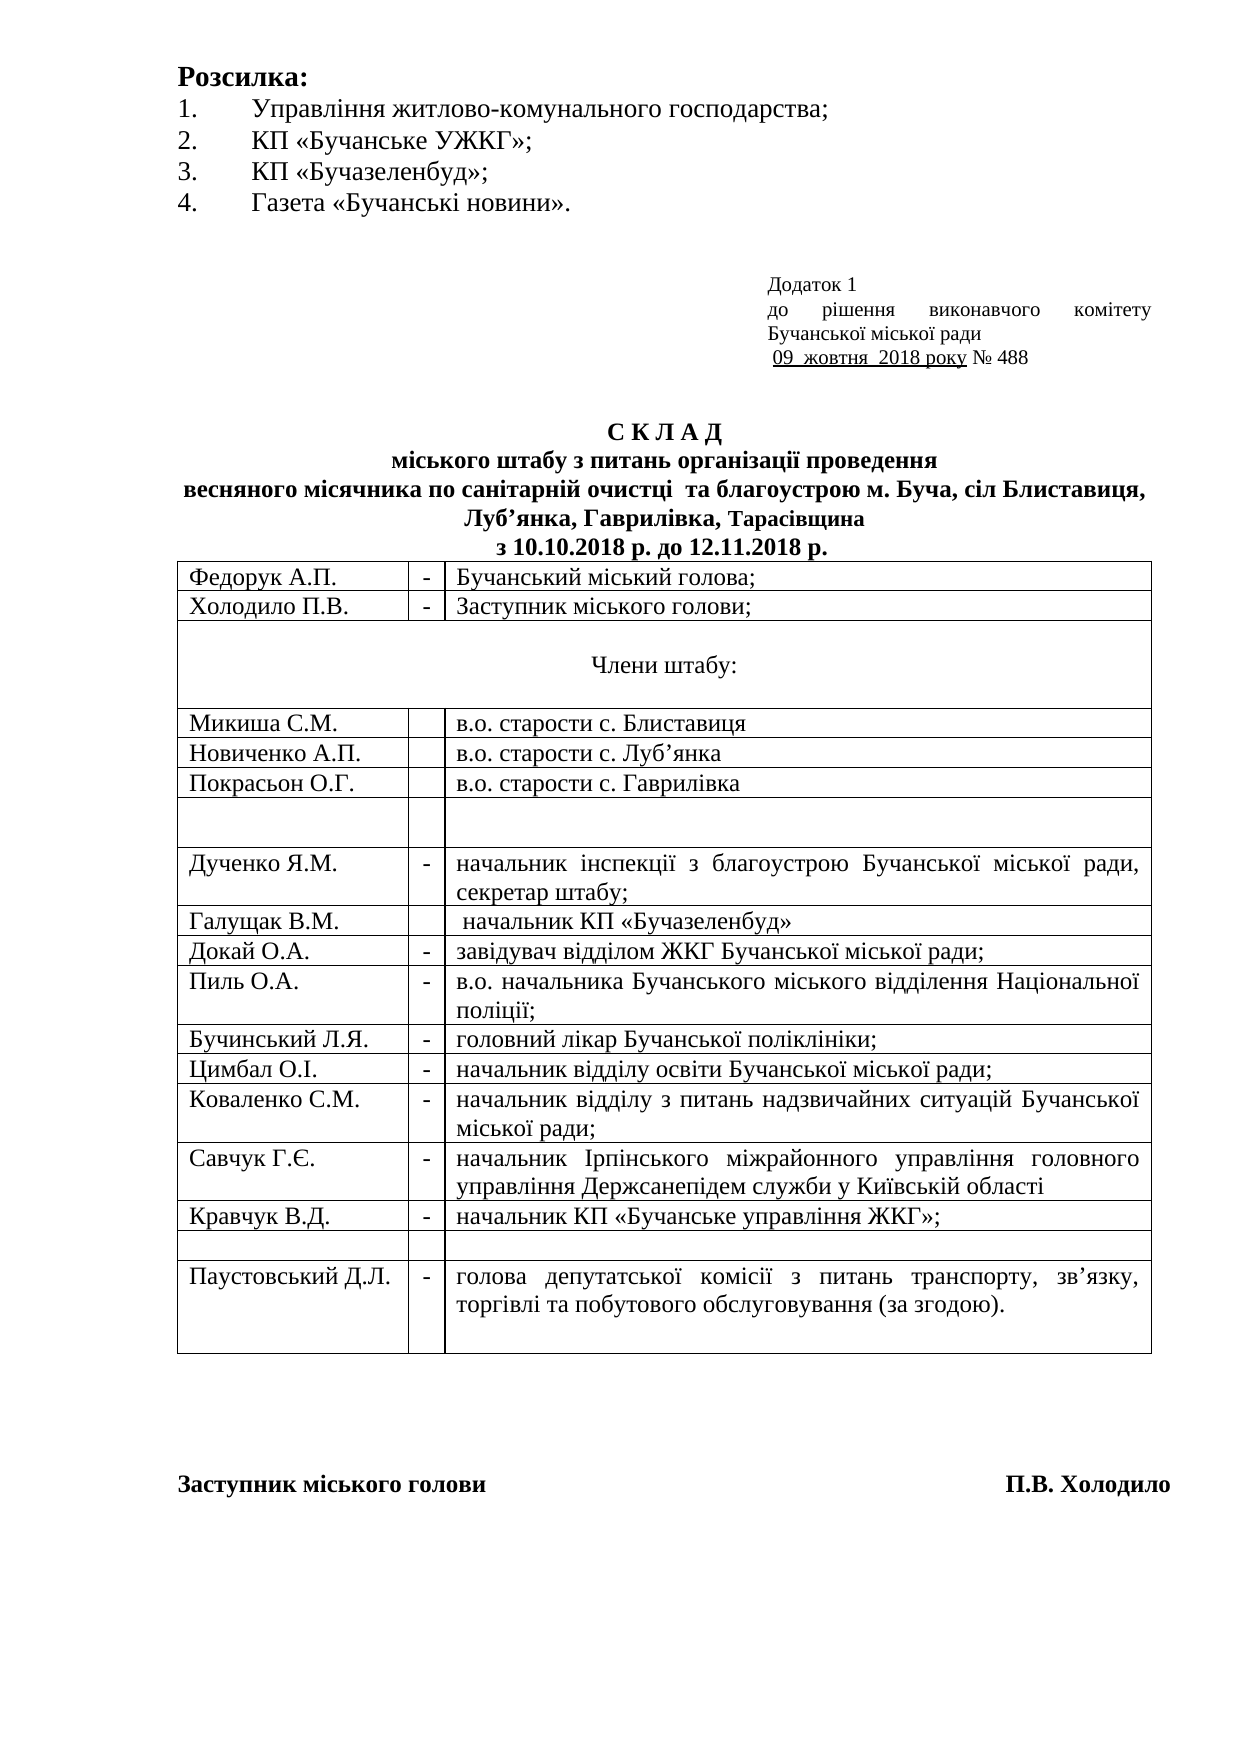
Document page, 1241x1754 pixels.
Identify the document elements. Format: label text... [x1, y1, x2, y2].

table_cell головний лікар Бучанської поліклініки; [446, 1025, 1151, 1053]
text Заступник міського голови П.В. Холодило [177, 1469, 1181, 1498]
table_cell - [409, 1084, 444, 1142]
text С К Л А Д [177, 417, 1152, 446]
text міського штабу з питань організації проведення [177, 446, 1152, 474]
text Розсилка: [177, 59, 1152, 93]
table_cell - [409, 936, 444, 965]
table_cell Заступник міського голови; [446, 591, 1151, 620]
table_cell голова депутатської комісії з питань транспорту, зв’язку, торгівлі та побутового обслуговування (за згодою). [446, 1261, 1151, 1353]
table_cell Бучинський Л.Я. [178, 1025, 408, 1053]
table_cell - [409, 1054, 444, 1083]
table_cell Кравчук В.Д. [178, 1201, 408, 1230]
table_cell [409, 798, 444, 847]
table_cell Докай О.А. [178, 936, 408, 965]
table_cell Коваленко С.М. [178, 1084, 408, 1142]
table_cell в.о. старости с. Блиставиця [446, 709, 1151, 737]
text весняного місячника по санітарній очистці та благоустрою м. Буча, сіл Блиставиця, Луб’янка, Гаврилівка, Тарасівщина [177, 474, 1152, 532]
table_cell - [409, 591, 444, 620]
table_cell [446, 1231, 1151, 1260]
text Додаток 1 [767, 272, 1152, 296]
list Управління житлово-комунального господарства; [177, 93, 1152, 124]
table_cell Холодило П.В. [178, 591, 408, 620]
table_cell [178, 798, 408, 847]
list Газета «Бучанські новини». [177, 186, 1152, 217]
table_cell в.о. начальника Бучанського міського відділення Національної поліції; [446, 966, 1151, 1023]
table_cell Покрасьон О.Г. [178, 768, 408, 797]
table_cell [446, 798, 1151, 847]
table_cell - [409, 966, 444, 1023]
table_cell [178, 1231, 408, 1260]
table_header Федорук А.П. [178, 562, 408, 590]
table_cell начальник КП «Бучанське управління ЖКГ»; [446, 1201, 1151, 1230]
table_cell в.о. старости с. Гаврилівка [446, 768, 1151, 797]
table_cell завідувач відділом ЖКГ Бучанської міської ради; [446, 936, 1151, 965]
table_cell [409, 709, 444, 737]
table_cell Дученко Я.М. [178, 848, 408, 905]
text до рішення виконавчого комітету Бучанської міської ради [767, 296, 1152, 344]
table_cell - [409, 1025, 444, 1053]
table_cell в.о. старости с. Луб’янка [446, 738, 1151, 767]
list КП «Бучанське УЖКГ»; [177, 124, 1152, 155]
table_cell [409, 906, 444, 935]
table_cell Микиша С.М. [178, 709, 408, 737]
table_header - [409, 562, 444, 590]
table_cell начальник КП «Бучазеленбуд» [446, 906, 1151, 935]
table_cell - [409, 848, 444, 905]
table_cell Савчук Г.Є. [178, 1143, 408, 1200]
table_cell [409, 738, 444, 767]
table_cell Цимбал О.І. [178, 1054, 408, 1083]
table_cell Паустовський Д.Л. [178, 1261, 408, 1353]
text 09 жовтня 2018 року № 488 [767, 344, 1152, 369]
list КП «Бучазеленбуд»; [177, 155, 1152, 186]
table_cell Галущак В.М. [178, 906, 408, 935]
table_cell начальник Ірпінського міжрайонного управління головного управління Держсанепідем служби у Київській області [446, 1143, 1151, 1200]
table_cell начальник інспекції з благоустрою Бучанської міської ради, секретар штабу; [446, 848, 1151, 905]
table_cell [409, 768, 444, 797]
table_cell - [409, 1201, 444, 1230]
table_cell начальник відділу освіти Бучанської міської ради; [446, 1054, 1151, 1083]
text з 10.10.2018 р. до 12.11.2018 р. [177, 532, 1152, 561]
table_cell начальник відділу з питань надзвичайних ситуацій Бучанської міської ради; [446, 1084, 1151, 1142]
table_cell - [409, 1143, 444, 1200]
table_cell Новиченко А.П. [178, 738, 408, 767]
table_header Бучанський міський голова; [446, 562, 1151, 590]
table_cell [409, 1231, 444, 1260]
table_cell Пиль О.А. [178, 966, 408, 1023]
table_cell Члени штабу: [178, 621, 1151, 707]
table_cell - [409, 1261, 444, 1353]
